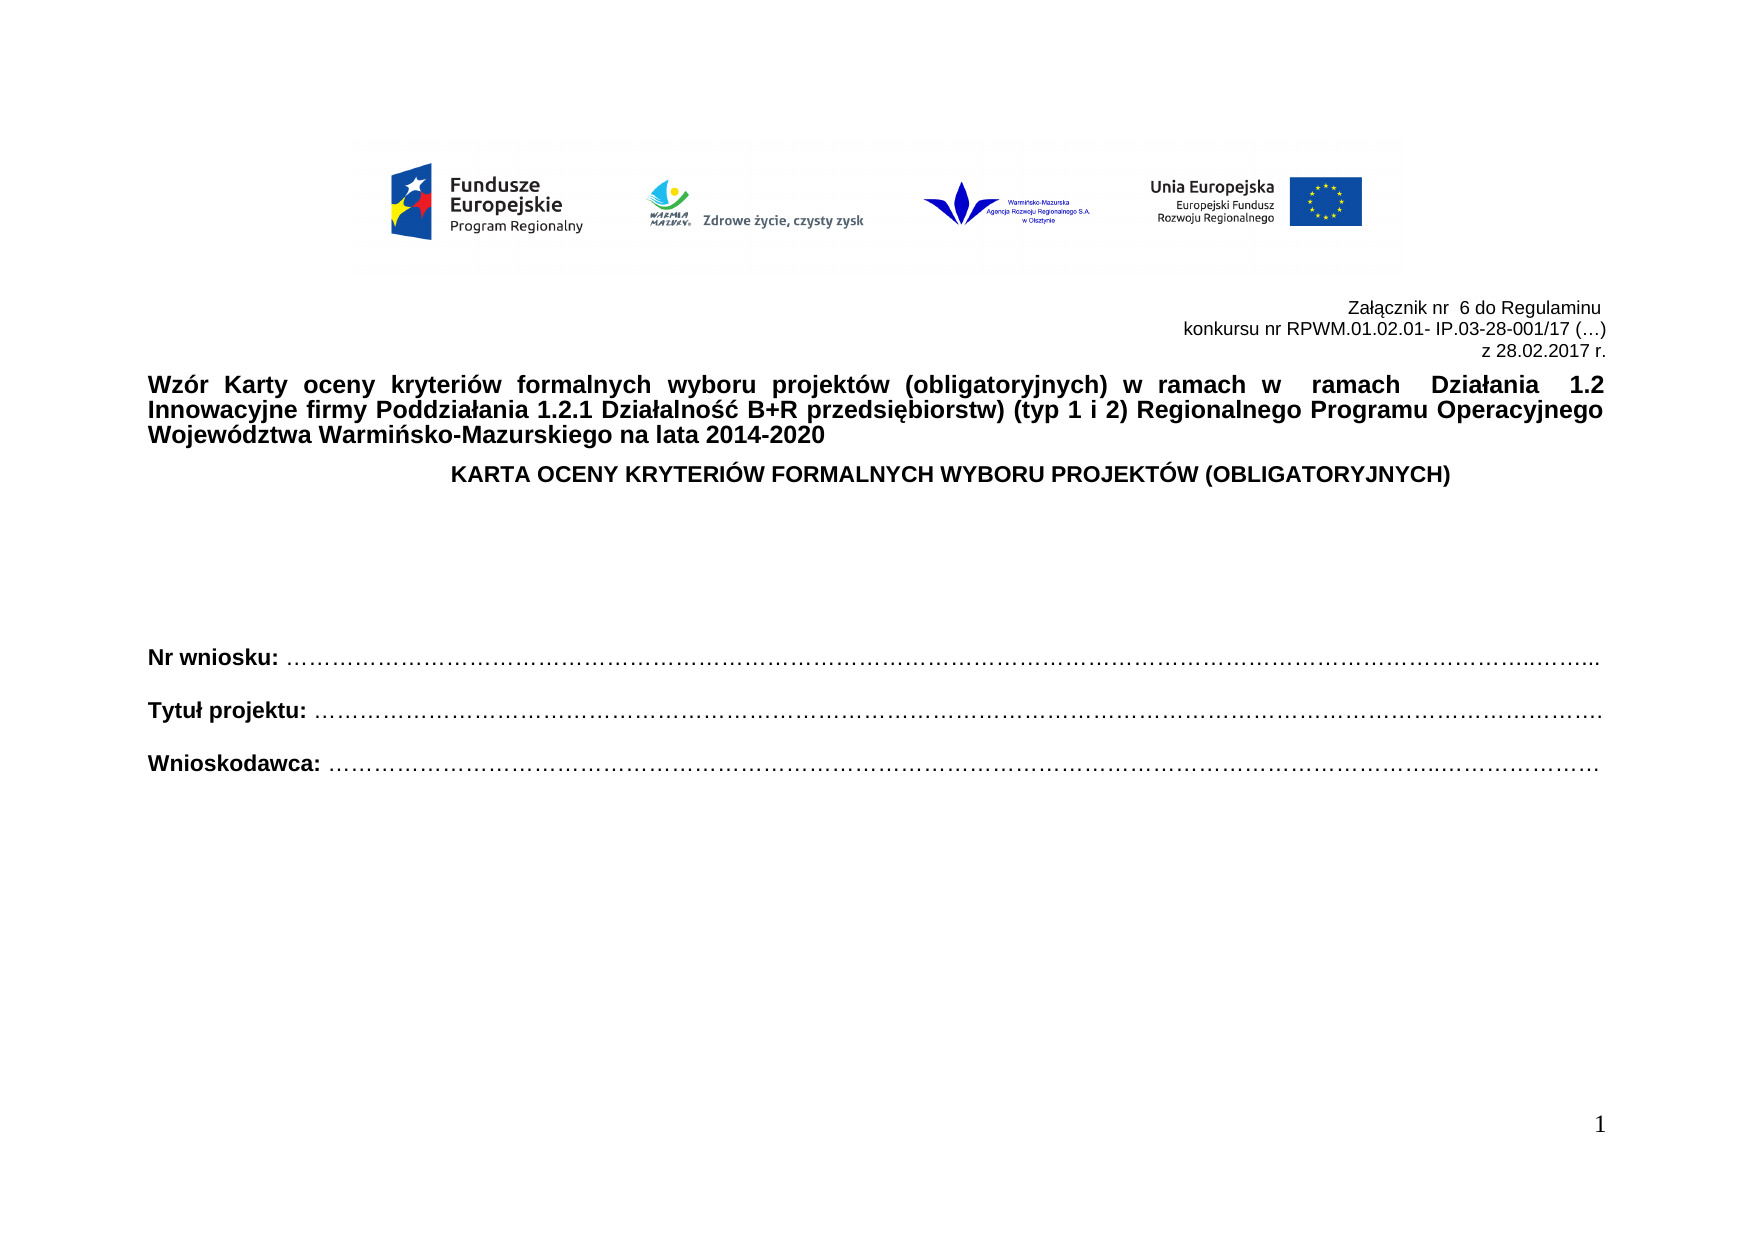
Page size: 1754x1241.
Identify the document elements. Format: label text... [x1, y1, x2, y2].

picture [352, 138, 1402, 275]
text Wzór Karty oceny kryteriów formalnych wyboru projektów (obligatoryjnych) w ramach w ramach Działania 1.2 Innowacyjne firmy Poddziałania 1.2.1 Działalność B+R przedsiębiorstw) (typ 1 i 2) Regionalnego Programu Operacyjnego Województwa Warmińsko-Mazurskiego na lata 2014-2020 [148, 374, 1606, 449]
text KARTA OCENY KRYTERIÓW FORMALNYCH WYBORU PROJEKTÓW (OBLIGATORYJNYCH) [295, 461, 1606, 487]
text Wnioskodawca: ………………………………………………………………………………………………………………………………..………………… [148, 750, 1606, 776]
text Tytuł projektu: ……………………………………………………………………………………………………………………………………………………. [148, 697, 1606, 723]
text Nr wniosku: ………………………………………………………………………………………………………………………………………………..……... [148, 644, 1606, 671]
text Załącznik nr 6 do Regulaminu konkursu nr RPWM.01.02.01- IP.03-28-001/17 (…) z 28.02.2017 r. [148, 296, 1606, 361]
